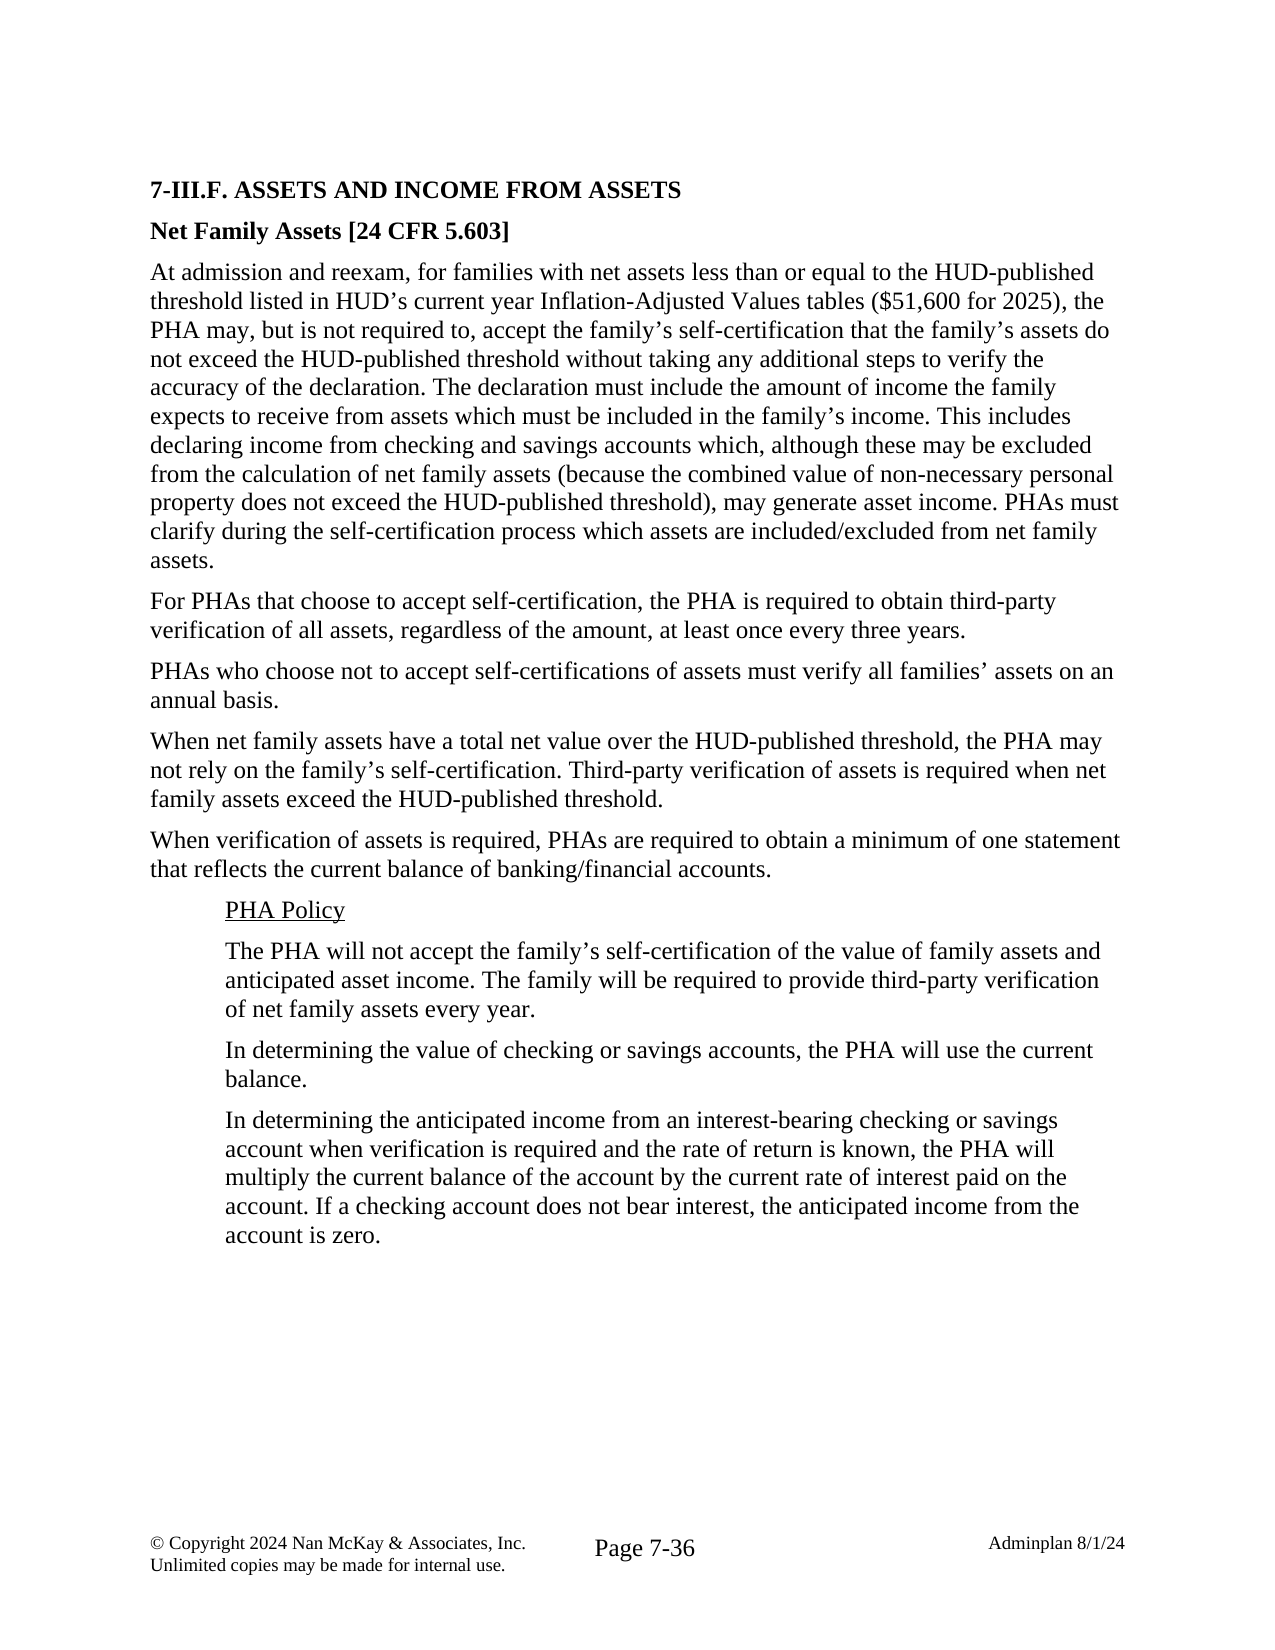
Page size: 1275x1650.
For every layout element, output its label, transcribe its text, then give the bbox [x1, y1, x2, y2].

text The PHA will not accept the family’s self-certification of the value of family assets and anticipated asset income. The family will be required to provide third-party verification of net family assets every year. [225, 936, 1125, 1022]
text In determining the anticipated income from an interest-bearing checking or savings account when verification is required and the rate of return is known, the PHA will multiply the current balance of the account by the current rate of interest paid on the account. If a checking account does not bear interest, the anticipated income from the account is zero. [225, 1105, 1125, 1249]
text 7-III.F. ASSETS AND INCOME FROM ASSETS [150, 175, 1125, 204]
text At admission and reexam, for families with net assets less than or equal to the HUD-published threshold listed in HUD’s current year Inflation-Adjusted Values tables ($51,600 for 2025), the PHA may, but is not required to, accept the family’s self-certification that the family’s assets do not exceed the HUD-published threshold without taking any additional steps to verify the accuracy of the declaration. The declaration must include the amount of income the family expects to receive from assets which must be included in the family’s income. This includes declaring income from checking and savings accounts which, although these may be excluded from the calculation of net family assets (because the combined value of non-necessary personal property does not exceed the HUD-published threshold), may generate asset income. PHAs must clarify during the self-certification process which assets are included/excluded from net family assets. [150, 257, 1125, 574]
text In determining the value of checking or savings accounts, the PHA will use the current balance. [225, 1035, 1125, 1092]
text PHA Policy [225, 895, 1125, 924]
text When net family assets have a total net value over the HUD-published threshold, the PHA may not rely on the family’s self-certification. Third-party verification of assets is required when net family assets exceed the HUD-published threshold. [150, 726, 1125, 812]
text When verification of assets is required, PHAs are required to obtain a minimum of one statement that reflects the current balance of banking/financial accounts. [150, 825, 1125, 882]
text PHAs who choose not to accept self-certifications of assets must verify all families’ assets on an annual basis. [150, 656, 1125, 714]
text For PHAs that choose to accept self-certification, the PHA is required to obtain third-party verification of all assets, regardless of the amount, at least once every three years. [150, 586, 1125, 644]
text Net Family Assets [24 CFR 5.603] [150, 216, 1125, 245]
